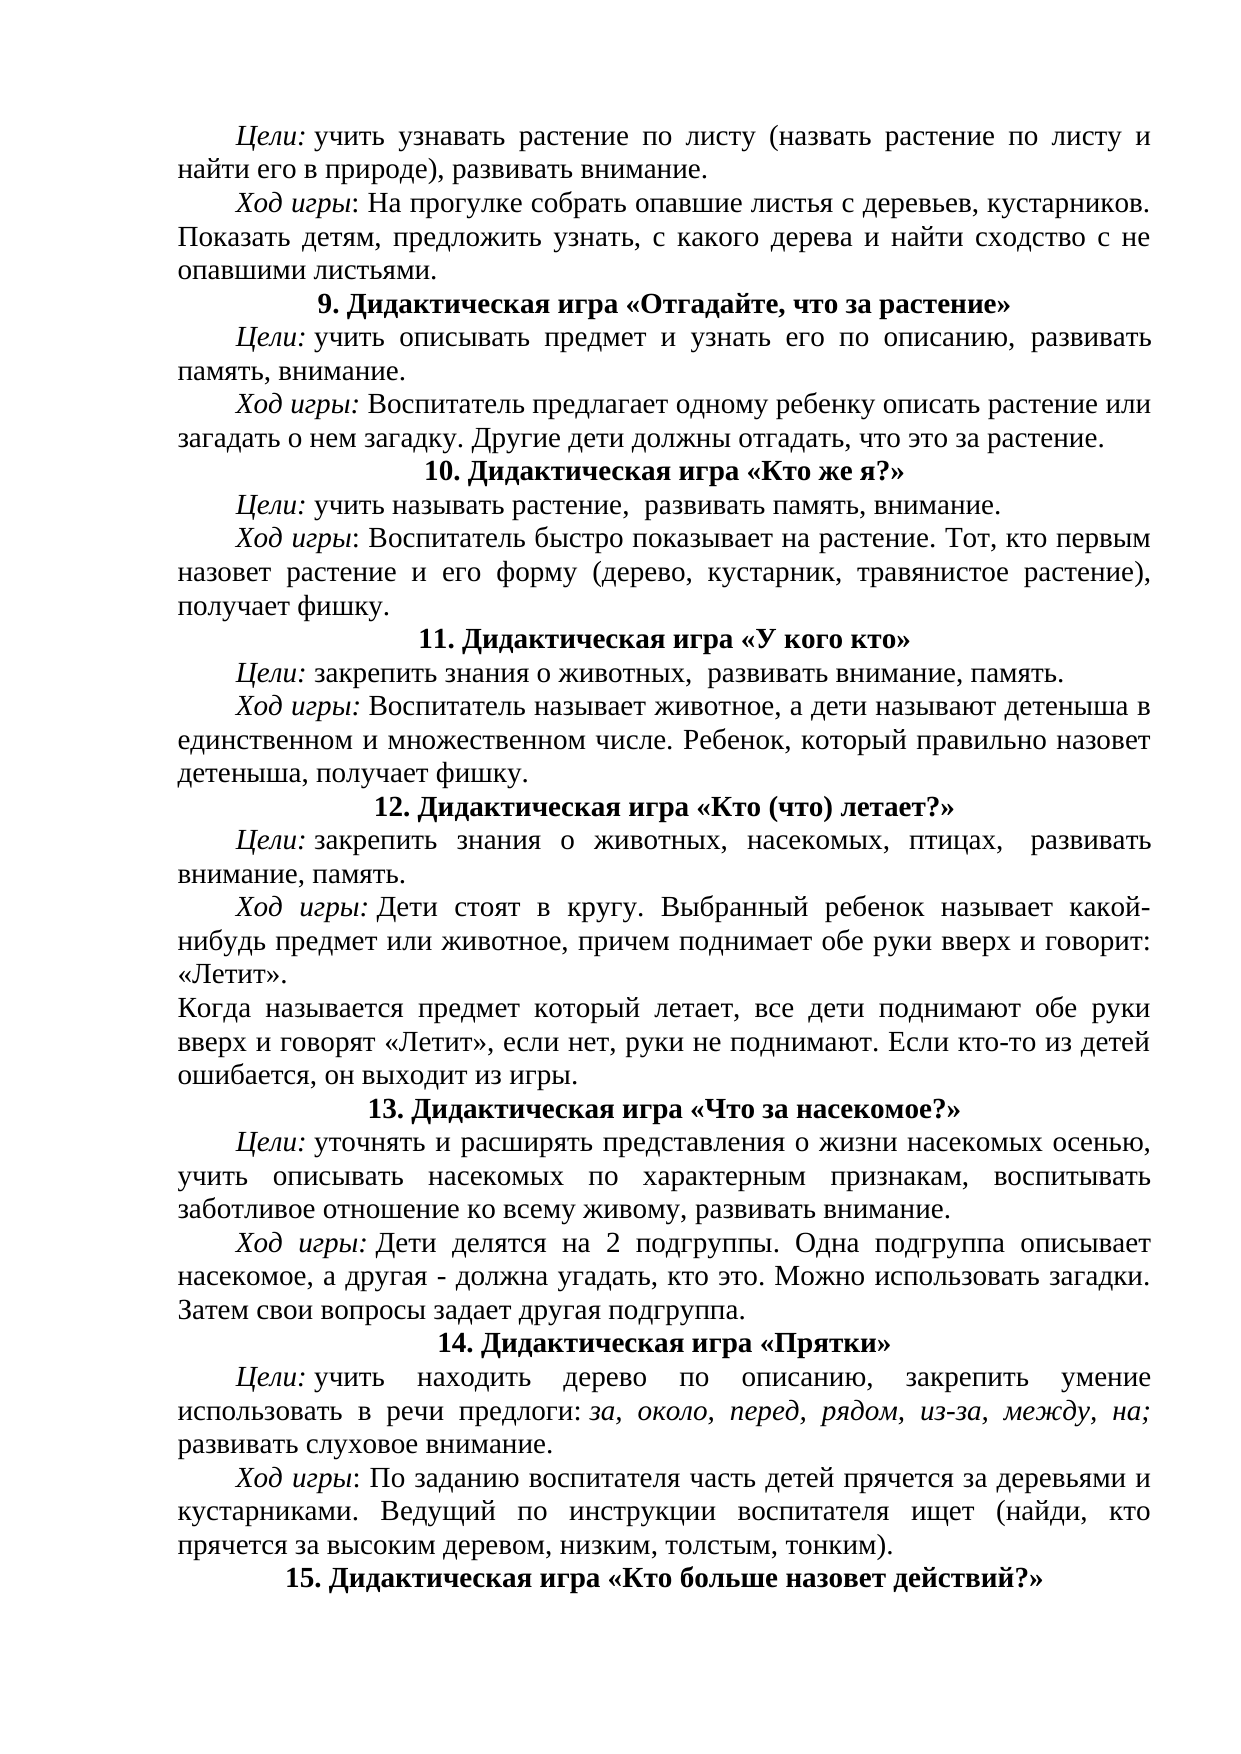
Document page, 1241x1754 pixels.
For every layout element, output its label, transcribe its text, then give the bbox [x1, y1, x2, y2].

text Цели: учить узнавать растение по листу (назвать растение по листу и найти его в природе), развивать внимание. [177, 118, 1152, 185]
text 14. Дидактическая игра «Прятки» [177, 1326, 1152, 1359]
text Цели: учить находить дерево по описанию, закрепить умение использовать в речи предлоги: за, около, перед, рядом, из-за, между, на; развивать слуховое внимание. [177, 1359, 1152, 1460]
text 10. Дидактическая игра «Кто же я?» [177, 453, 1152, 487]
text Ход игры: По заданию воспитателя часть детей прячется за деревьями и кустарниками. Ведущий по инструкции воспитателя ищет (найди, кто прячется за высоким деревом, низким, толстым, тонким). [177, 1460, 1152, 1560]
text Цели: закрепить знания о животных, насекомых, птицах, развивать внимание, память. [177, 822, 1152, 889]
text 11. Дидактическая игра «У кого кто» [177, 621, 1152, 655]
text Ход игры: Воспитатель предлагает одному ребенку описать растение или загадать о нем загадку. Другие дети должны отгадать, что это за растение. [177, 386, 1152, 453]
text Цели: закрепить знания о животных, развивать внимание, память. [177, 655, 1152, 688]
text 15. Дидактическая игра «Кто больше назовет действий?» [177, 1560, 1152, 1594]
text Цели: учить описывать предмет и узнать его по описанию, развивать память, внимание. [177, 319, 1152, 386]
text Ход игры: На прогулке собрать опавшие листья с деревьев, кустарников. Показать детям, предложить узнать, с какого дерева и найти сходство с не опавшими листьями. [177, 185, 1152, 286]
text Цели: учить называть растение, развивать память, внимание. [177, 487, 1152, 521]
text 13. Дидактическая игра «Что за насекомое?» [177, 1091, 1152, 1124]
text 12. Дидактическая игра «Кто (что) летает?» [177, 789, 1152, 822]
text Ход игры: Воспитатель называет животное, а дети называют детеныша в единственном и множественном числе. Ребенок, который правильно назовет детеныша, получает фишку. [177, 688, 1152, 789]
text Ход игры: Дети стоят в кругу. Выбранный ребенок называет какой-нибудь предмет или животное, причем поднимает обе руки вверх и говорит: «Летит». [177, 889, 1152, 990]
text 9. Дидактическая игра «Отгадайте, что за растение» [177, 286, 1152, 319]
text Когда называется предмет который летает, все дети поднимают обе руки вверх и говорят «Летит», если нет, руки не поднимают. Если кто-то из детей ошибается, он выходит из игры. [177, 990, 1152, 1091]
text Цели: уточнять и расширять представления о жизни насекомых осенью, учить описывать насекомых по характерным признакам, воспитывать заботливое отношение ко всему живому, развивать внимание. [177, 1124, 1152, 1225]
text Ход игры: Дети делятся на 2 подгруппы. Одна подгруппа описывает насекомое, а другая - должна угадать, кто это. Можно использовать загадки. Затем свои вопросы задает другая подгруппа. [177, 1225, 1152, 1326]
text Ход игры: Воспитатель быстро показывает на растение. Тот, кто первым назовет растение и его форму (дерево, кустарник, травянистое растение), получает фишку. [177, 521, 1152, 621]
